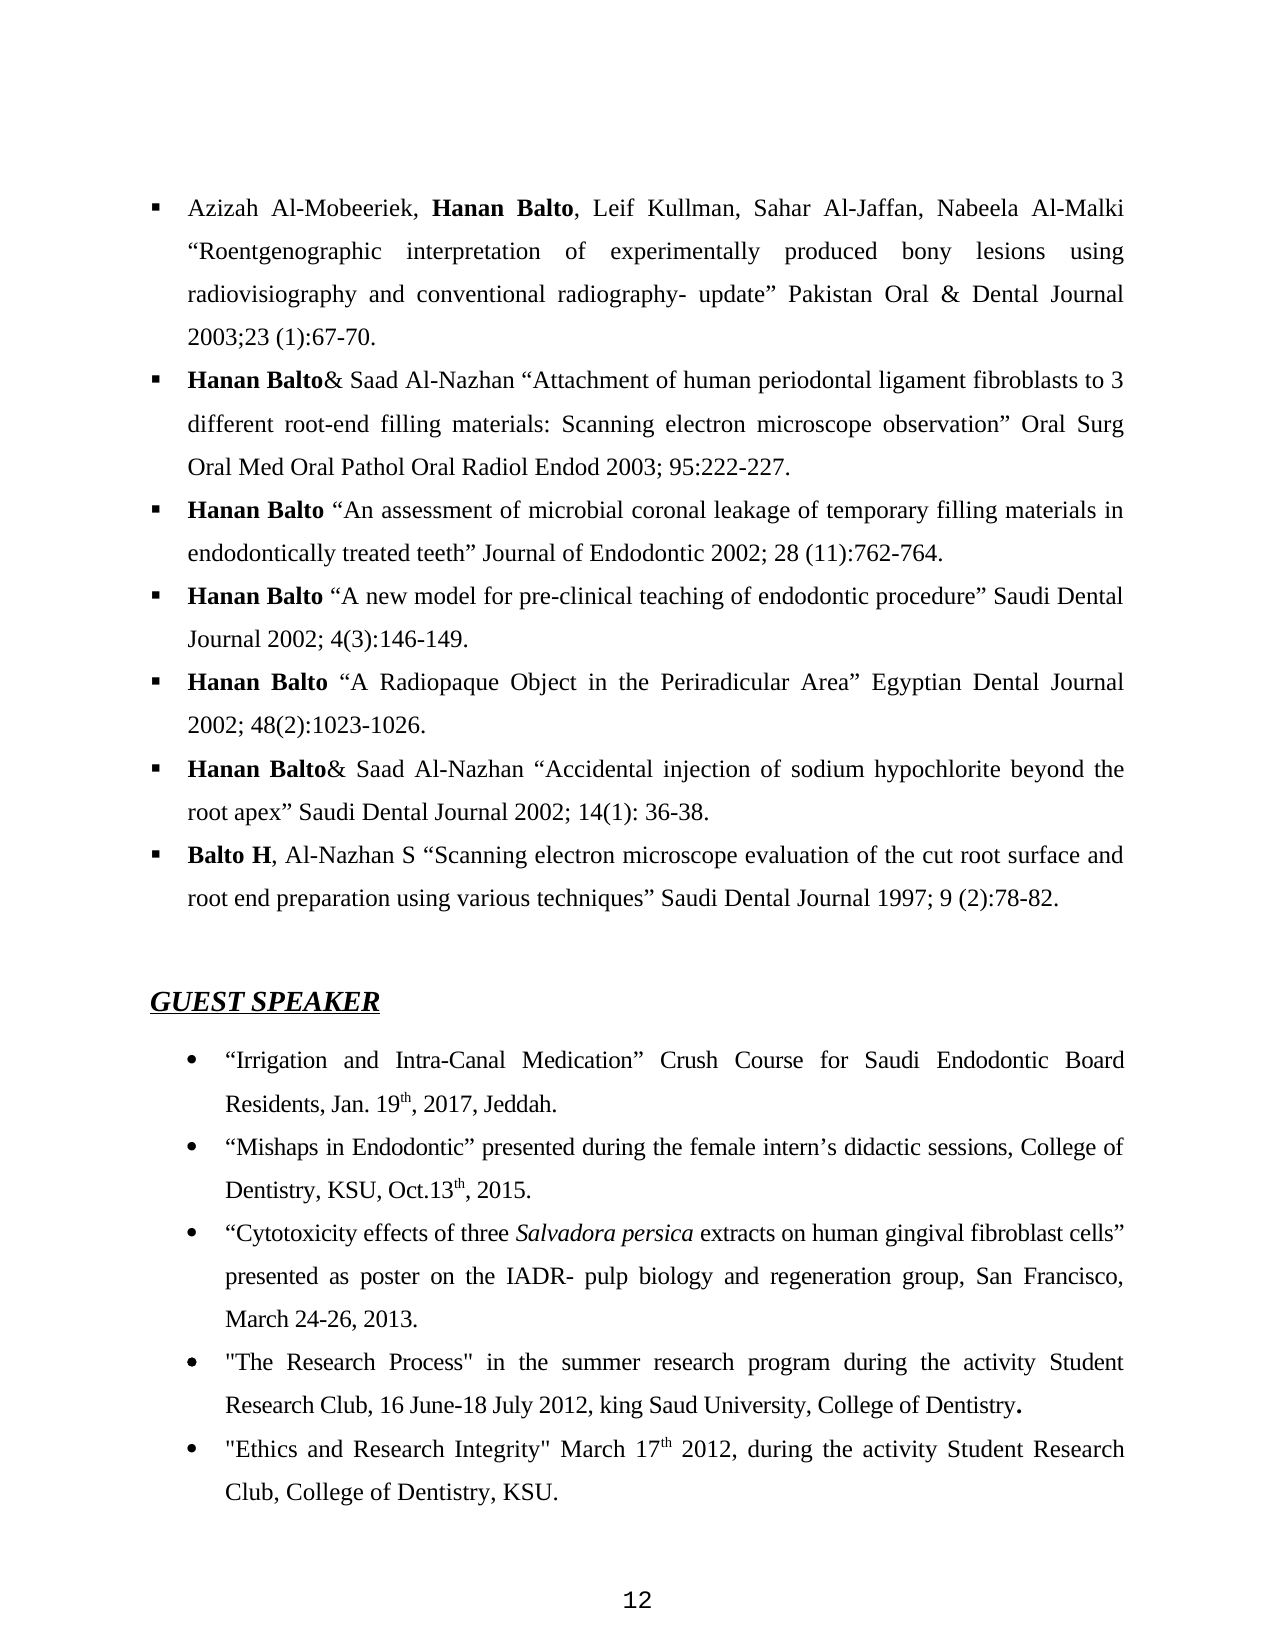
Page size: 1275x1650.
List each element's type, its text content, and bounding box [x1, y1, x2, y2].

list Azizah Al-Mobeeriek, Hanan Balto, Leif Kullman, Sahar Al-Jaffan, Nabeela Al-Malki “Roentgenographic interpretation of experimentally produced bony lesions using radiovisiography and conventional radiography- update” Pakistan Oral & Dental Journal 2003;23 (1):67-70. [150, 193, 1125, 351]
subtitle "The Research Process" in the summer research program during the activity Student Research Club, 16 June-18 July 2012, king Saud University, College of Dentistry. [187, 1347, 1125, 1419]
list Balto H, Al-Nazhan S “Scanning electron microscope evaluation of the cut root surface and root end preparation using various techniques” Saudi Dental Journal 1997; 9 (2):78-82. [150, 840, 1125, 912]
list "Ethics and Research Integrity" March 17th 2012, during the activity Student Research Club, College of Dentistry, KSU. [187, 1434, 1125, 1506]
list Hanan Balto& Saad Al-Nazhan “Accidental injection of sodium hypochlorite beyond the root apex” Saudi Dental Journal 2002; 14(1): 36-38. [150, 754, 1125, 826]
subtitle “Mishaps in Endodontic” presented during the female intern’s didactic sessions, College of Dentistry, KSU, Oct.13th, 2015. [187, 1132, 1125, 1204]
subtitle “Irrigation and Intra-Canal Medication” Crush Course for Saudi Endodontic Board Residents, Jan. 19th, 2017, Jeddah. [187, 1046, 1125, 1117]
list Hanan Balto “An assessment of microbial coronal leakage of temporary filling materials in endodontically treated teeth” Journal of Endodontic 2002; 28 (11):762-764. [150, 495, 1125, 567]
list Hanan Balto “A new model for pre-clinical teaching of endodontic procedure” Saudi Dental Journal 2002; 4(3):146-149. [150, 581, 1125, 653]
subtitle “Cytotoxicity effects of three Salvadora persica extracts on human gingival fibroblast cells” presented as poster on the IADR- pulp biology and regeneration group, San Francisco, March 24-26, 2013. [187, 1218, 1125, 1333]
list Hanan Balto& Saad Al-Nazhan “Attachment of human periodontal ligament fibroblasts to 3 different root-end filling materials: Scanning electron microscope observation” Oral Surg Oral Med Oral Pathol Oral Radiol Endod 2003; 95:222-227. [150, 366, 1125, 481]
subtitle GUEST SPEAKER [150, 984, 1125, 1017]
list Hanan Balto “A Radiopaque Object in the Periradicular Area” Egyptian Dental Journal 2002; 48(2):1023-1026. [150, 667, 1125, 739]
